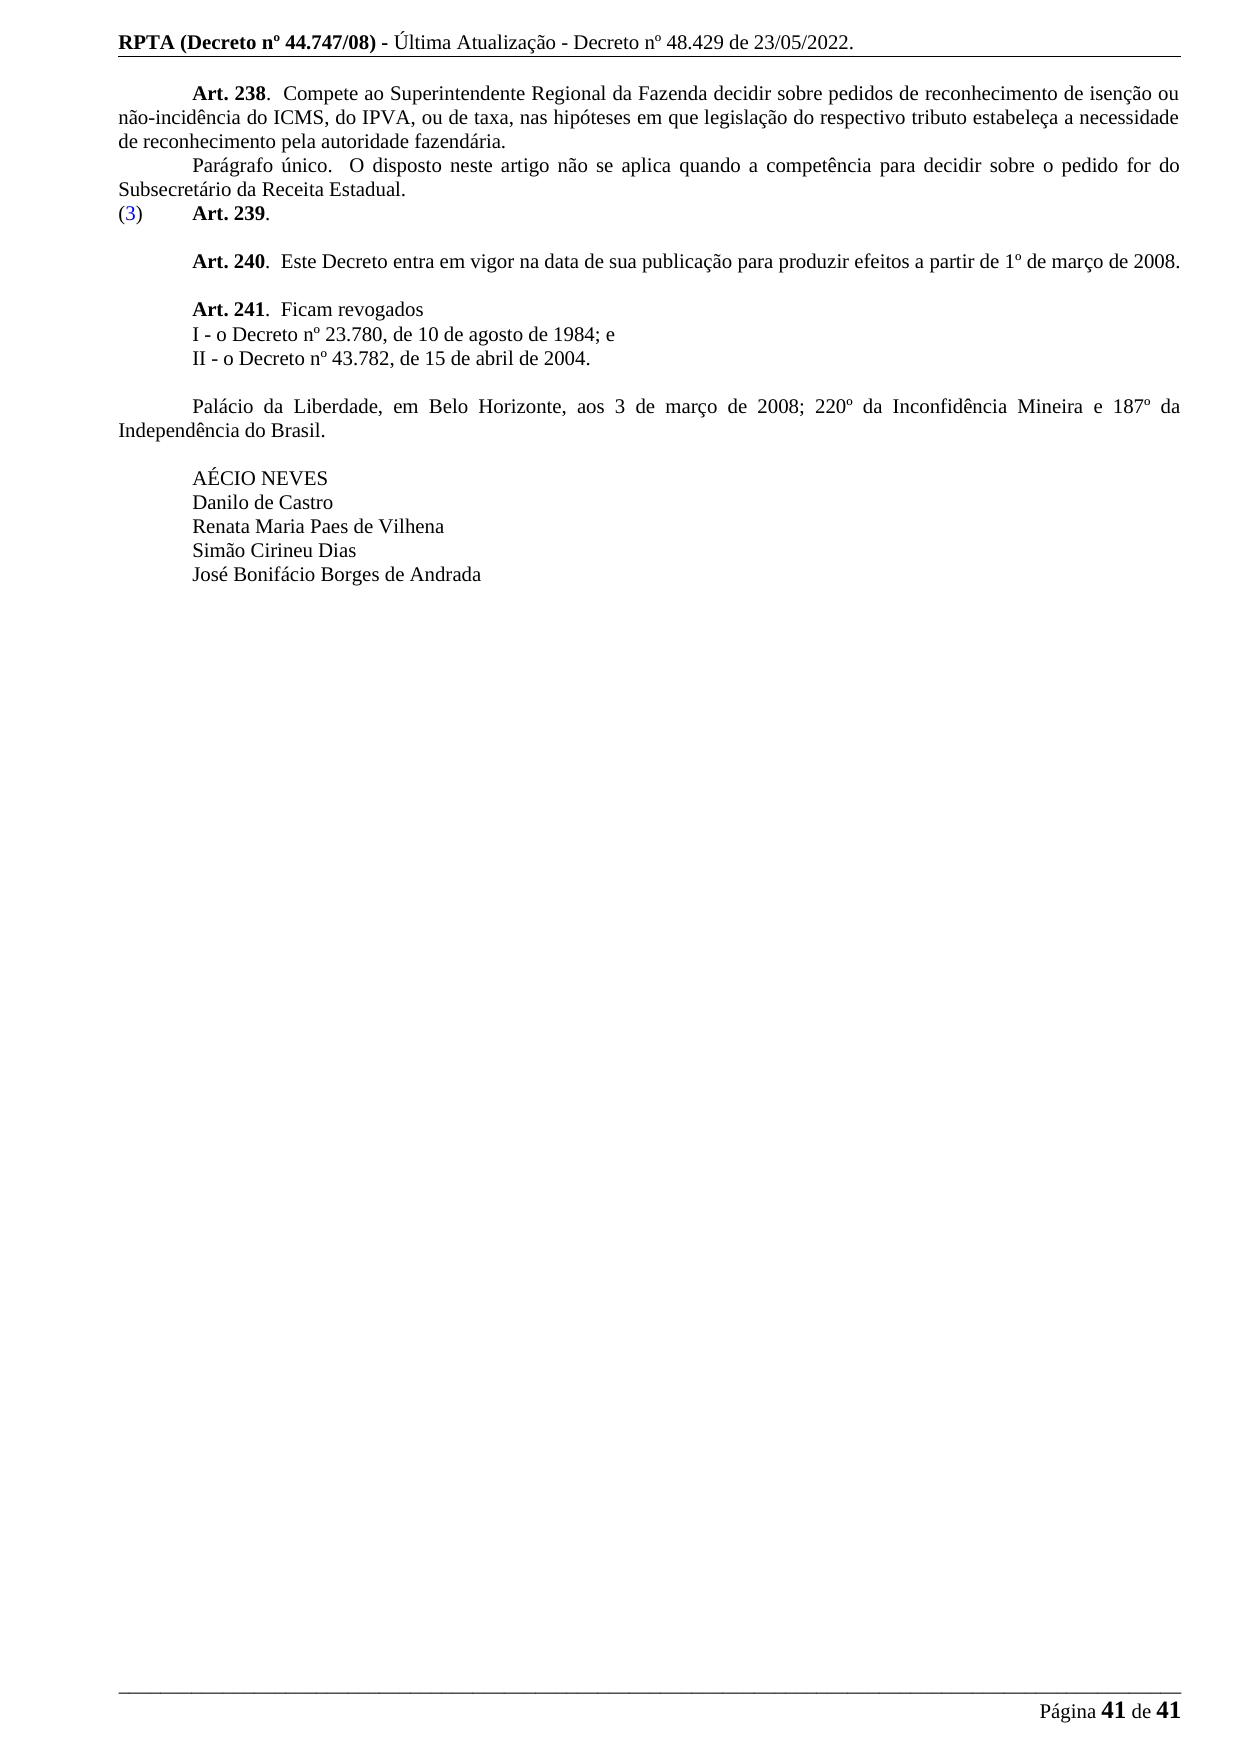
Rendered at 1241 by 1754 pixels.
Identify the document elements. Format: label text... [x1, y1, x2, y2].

text Danilo de Castro [118, 490, 1181, 514]
text Art. 241. Ficam revogados [118, 297, 1181, 321]
text Parágrafo único. O disposto neste artigo não se aplica quando a competência para decidir sobre o pedido for do Subsecretário da Receita Estadual. [118, 153, 1181, 201]
text Art. 238. Compete ao Superintendente Regional da Fazenda decidir sobre pedidos de reconhecimento de isenção ou não-incidência do ICMS, do IPVA, ou de taxa, nas hipóteses em que legislação do respectivo tributo estabeleça a necessidade de reconhecimento pela autoridade fazendária. [118, 81, 1181, 153]
text AÉCIO NEVES [118, 466, 1181, 490]
text Palácio da Liberdade, em Belo Horizonte, aos 3 de março de 2008; 220º da Inconfidência Mineira e 187º da Independência do Brasil. [118, 394, 1181, 442]
text II - o Decreto nº 43.782, de 15 de abril de 2004. [118, 346, 1181, 369]
text José Bonifácio Borges de Andrada [118, 562, 1181, 586]
text Simão Cirineu Dias [118, 538, 1181, 562]
text Renata Maria Paes de Vilhena [118, 514, 1181, 538]
text (3) Art. 239. [118, 201, 1181, 225]
text I - o Decreto nº 23.780, de 10 de agosto de 1984; e [118, 321, 1181, 346]
text Art. 240. Este Decreto entra em vigor na data de sua publicação para produzir efeitos a partir de 1º de março de 2008. [118, 249, 1181, 273]
